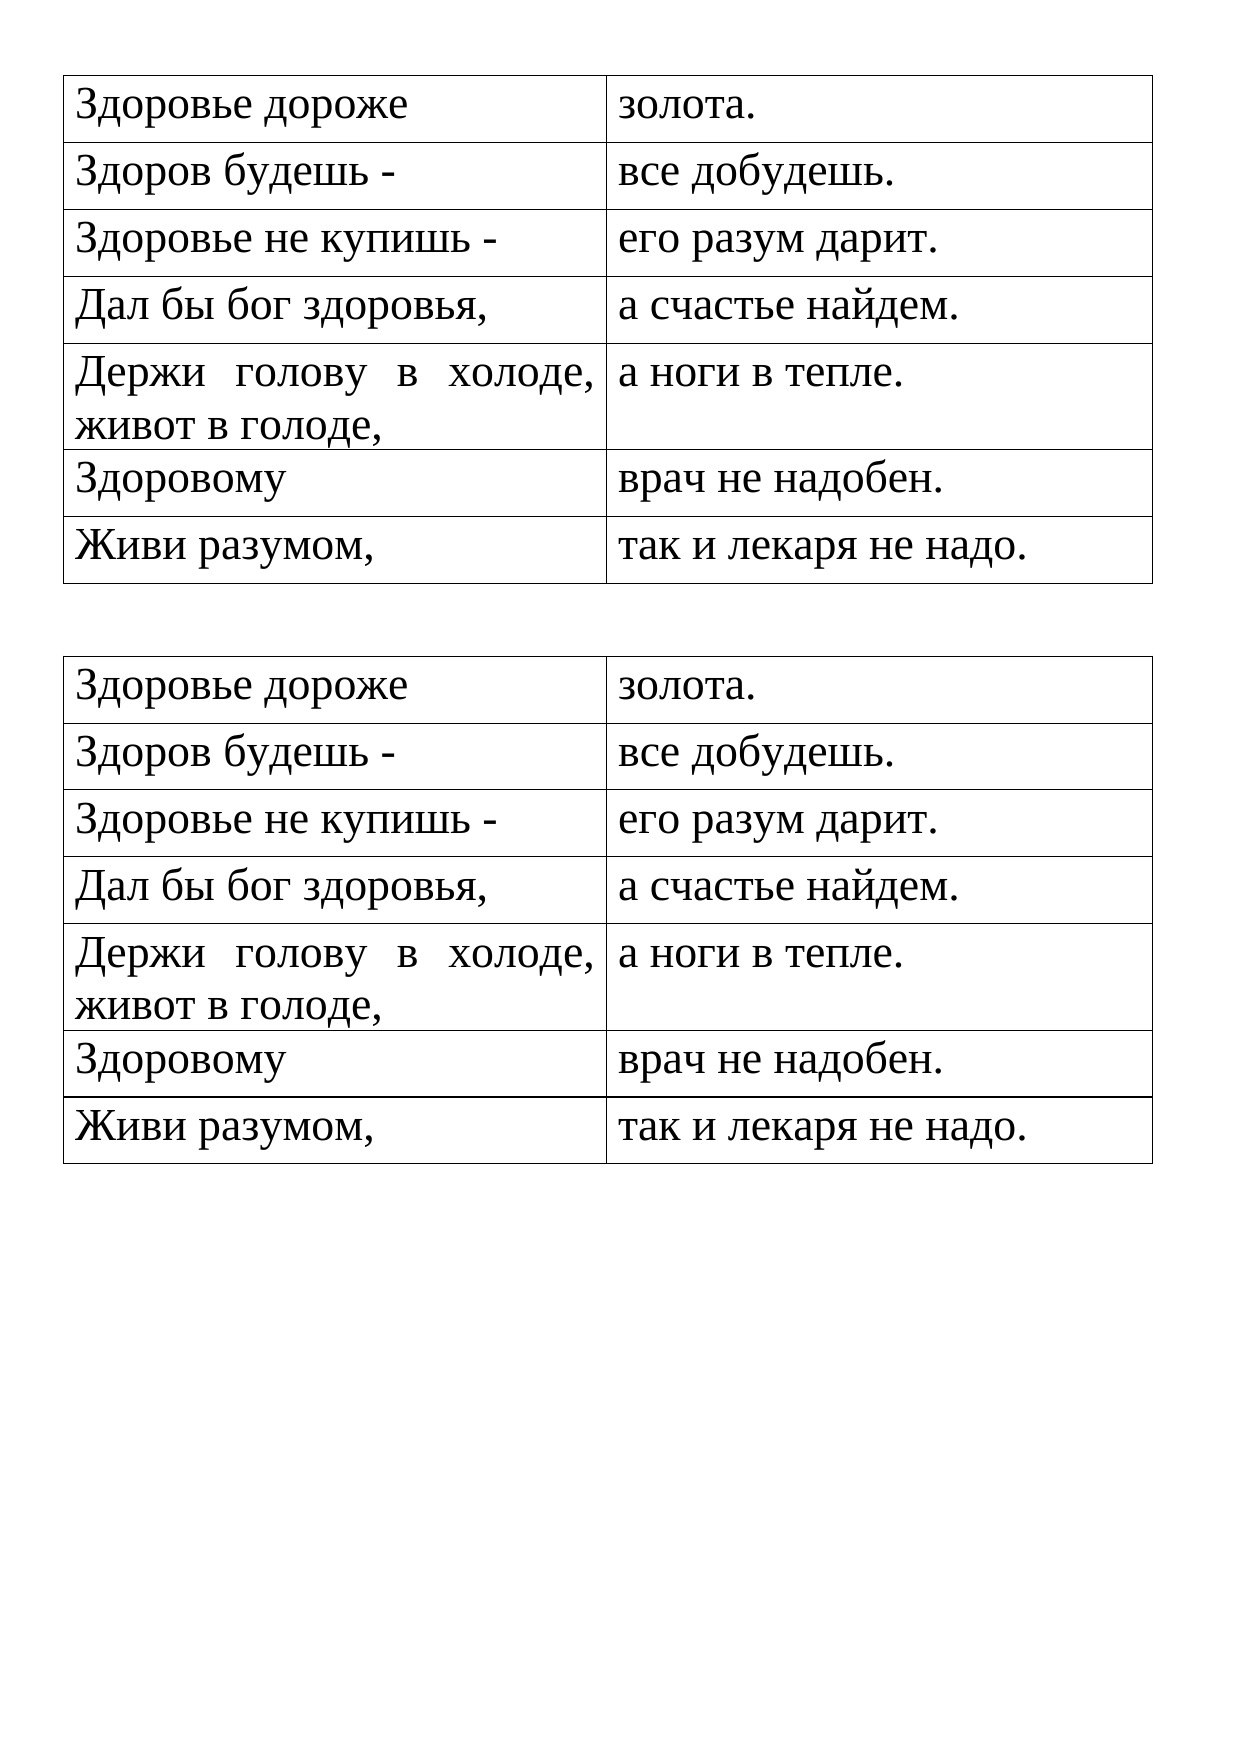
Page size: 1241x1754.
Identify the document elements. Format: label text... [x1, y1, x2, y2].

table_cell Здоровье не купишь - [64, 210, 606, 276]
table_cell Здоров будешь - [64, 143, 606, 209]
table_cell Дал бы бог здоровья, [64, 277, 606, 342]
table_cell а счастье найдем. [607, 857, 1152, 923]
table_cell врач не надобен. [607, 1031, 1152, 1096]
table_cell врач не надобен. [607, 450, 1152, 516]
table_cell Здоровье не купишь - [64, 790, 606, 856]
table_cell а ноги в тепле. [607, 924, 1152, 1029]
table_cell так и лекаря не надо. [607, 1098, 1152, 1163]
table_cell Здоров будешь - [64, 724, 606, 789]
table_header золота. [607, 76, 1152, 142]
table_cell так и лекаря не надо. [607, 517, 1152, 583]
table_cell а ноги в тепле. [607, 344, 1152, 449]
table_cell Живи разумом, [64, 1098, 606, 1163]
table_header Здоровье дороже [64, 657, 606, 722]
table_cell все добудешь. [607, 143, 1152, 209]
table_cell а счастье найдем. [607, 277, 1152, 342]
table_header Здоровье дороже [64, 76, 606, 142]
table_cell его разум дарит. [607, 790, 1152, 856]
table_header золота. [607, 657, 1152, 722]
table_cell Здоровому [64, 1031, 606, 1096]
table_cell Держи голову в холоде, живот в голоде, [64, 924, 606, 1029]
table_cell Здоровому [64, 450, 606, 516]
table_cell Дал бы бог здоровья, [64, 857, 606, 923]
table_cell Живи разумом, [64, 517, 606, 583]
table_cell его разум дарит. [607, 210, 1152, 276]
table_cell Держи голову в холоде, живот в голоде, [64, 344, 606, 449]
table_cell все добудешь. [607, 724, 1152, 789]
